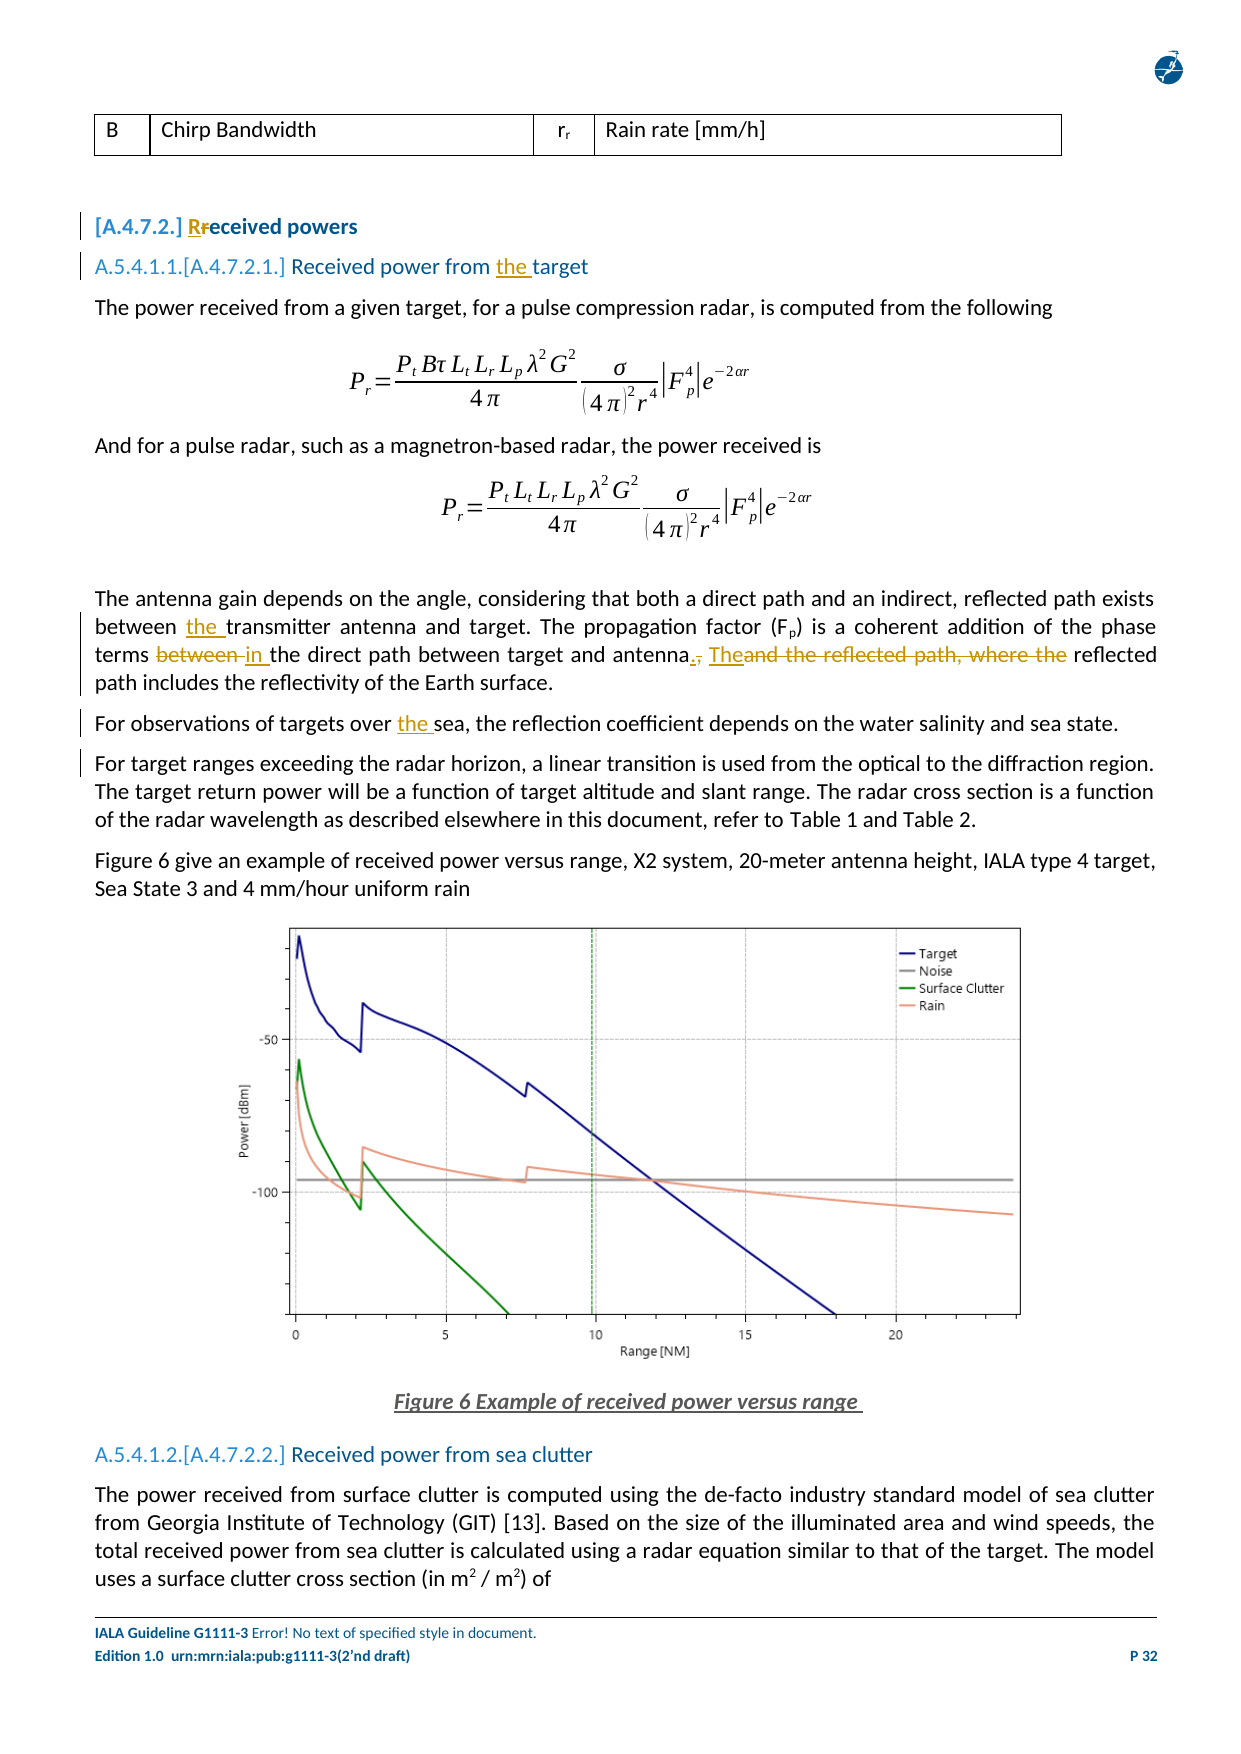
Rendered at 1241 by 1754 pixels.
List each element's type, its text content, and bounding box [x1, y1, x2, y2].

text For target ranges exceeding the radar horizon, a linear transition is used from the optical to the diffraction region. The target return power will be a function of target altitude and slant range. The radar cross section is a function of the radar wavelength as described elsewhere in this document, refer to Table 1 and Table 2. [94, 749, 1157, 833]
text For observations of targets over sea, the reflection coefficient depends on the water salinity and sea state. [94, 709, 1157, 737]
text The antenna gain depends on the angle, considering that both a direct path and an indirect, reflected path exists between transmitter antenna and target. The propagation factor (Fp) is a coherent addition of the phase terms the direct path between target and antenna reflected path includes the reflectivity of the Earth surface. [94, 584, 1157, 696]
table_cell Chirp Bandwidth [151, 115, 533, 155]
table_cell B [95, 115, 149, 155]
text Received power from target [94, 252, 1157, 280]
picture [1123, 0, 1241, 119]
picture [229, 914, 1023, 1362]
text The power received from surface clutter is computed using the de-facto industry standard model of sea clutter from Georgia Institute of Technology (GIT) [13]. Based on the size of the illuminated area and wind speeds, the total received power from sea clutter is calculated using a radar equation similar to that of the target. The model uses a surface clutter cross section (in m2 / m2) of [94, 1481, 1157, 1593]
text The power received from a given target, for a pulse compression radar, is computed from the following [94, 293, 1157, 321]
text Received power from sea clutter [94, 1440, 1157, 1468]
text Figure 6 Example of received power versus range [94, 1387, 1157, 1415]
table_cell Rain rate [mm/h] [595, 115, 1061, 155]
table_cell rr [534, 115, 594, 155]
text eceived powers [94, 212, 1157, 240]
text Figure 6 give an example of received power versus range, X2 system, 20-meter antenna height, IALA type 4 target, Sea State 3 and 4 mm/hour uniform rain [94, 846, 1157, 902]
text And for a pulse radar, such as a magnetron-based radar, the power received is [94, 431, 1157, 459]
